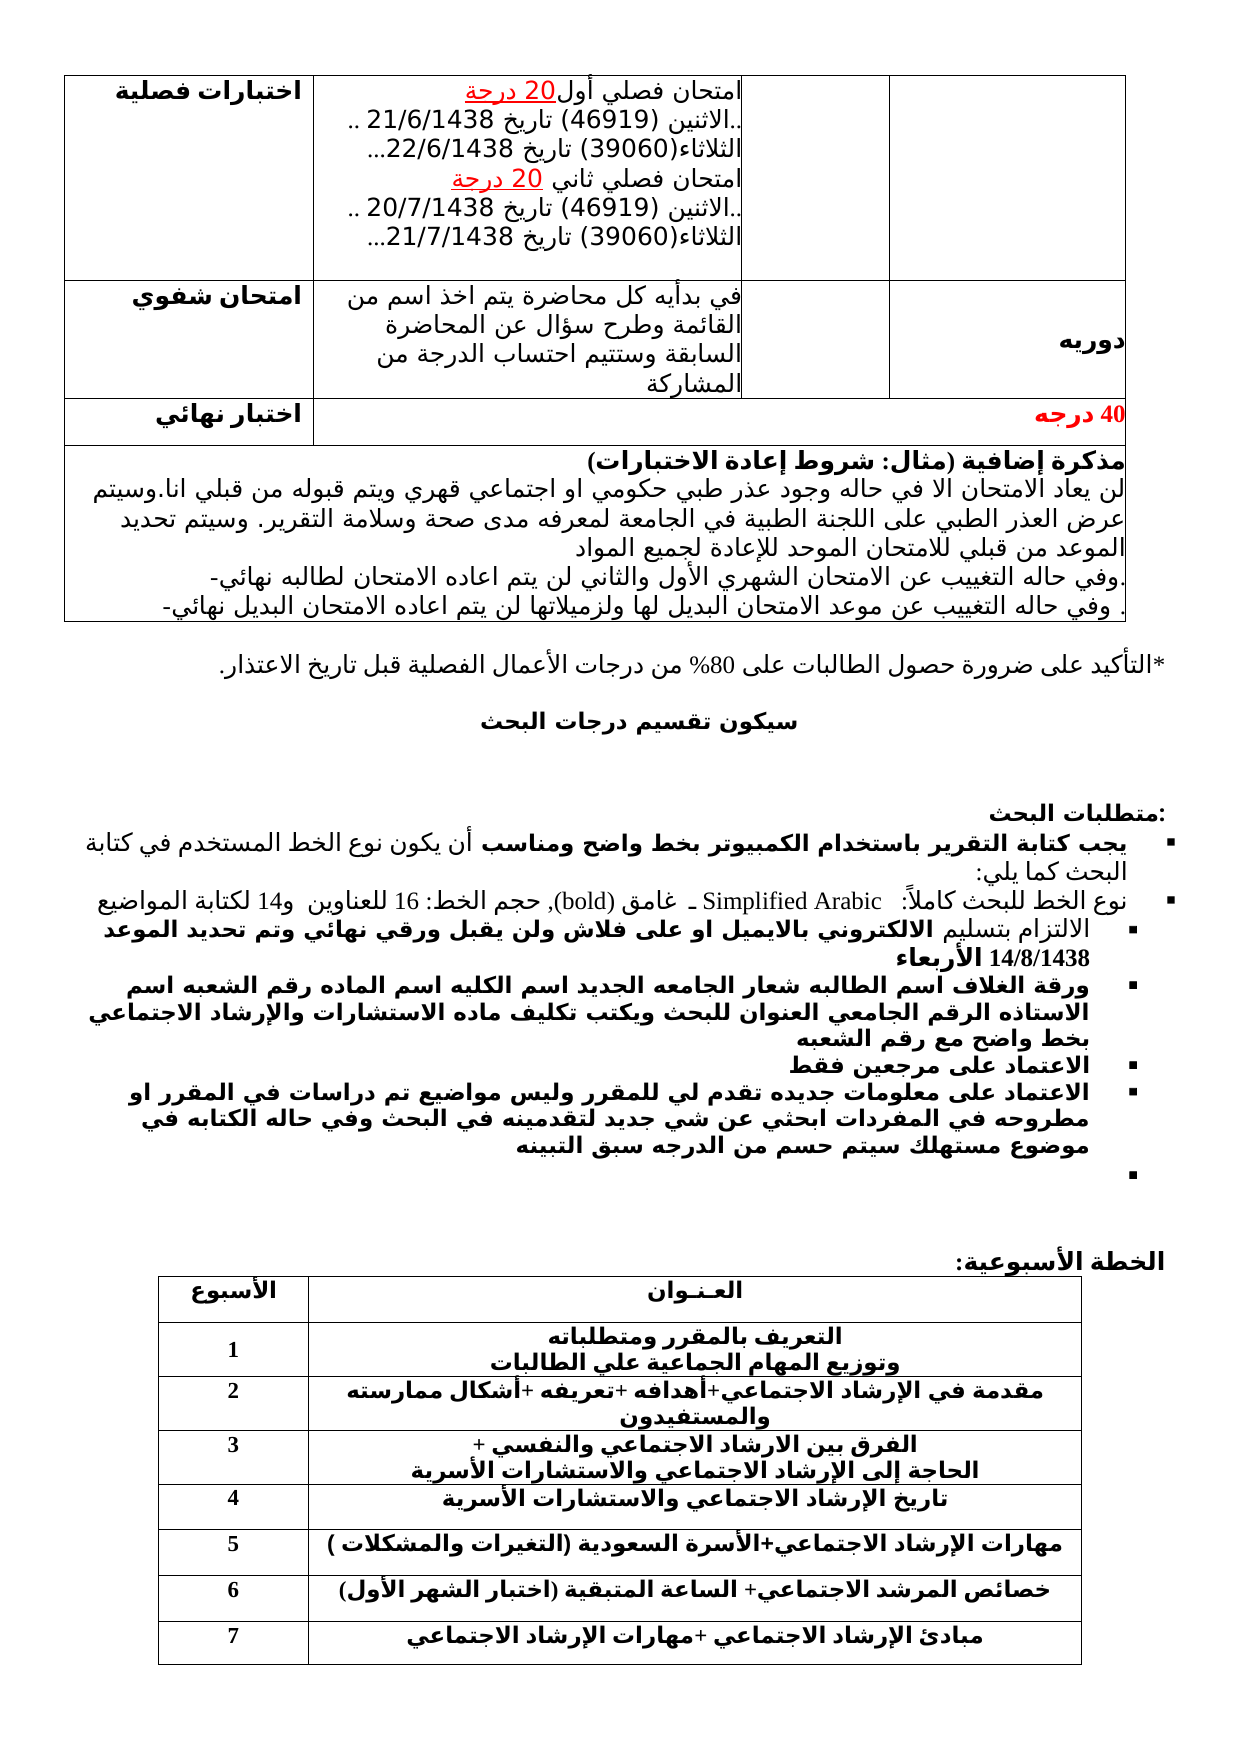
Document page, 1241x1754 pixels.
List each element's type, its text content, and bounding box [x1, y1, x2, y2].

table_cell تاريخ الإرشاد الاجتماعي والاستشارات الأسرية [309, 1485, 1081, 1529]
list نوع الخط للبحث كاملاً: Simplified Arabic ـ غامق (bold), حجم الخط: 16 للعناوين و14 لكتابة المواضيع [75, 886, 1165, 914]
table_cell التعريف بالمقرر ومتطلباته وتوزيع المهام الجماعية علي الطالبات [309, 1323, 1081, 1376]
table_cell [742, 281, 889, 398]
table_cell في بدأيه كل محاضرة يتم اخذ اسم من القائمة وطرح سؤال عن المحاضرة السابقة وستتيم احتساب الدرجة من المشاركة [314, 281, 741, 398]
table_cell مقدمة في الإرشاد الاجتماعي+أهدافه +تعريفه +أشكال ممارسته والمستفيدون [309, 1377, 1081, 1430]
table_cell 2 [159, 1377, 308, 1430]
table_cell اختبارات فصلية [65, 76, 313, 280]
text سيكون تقسيم درجات البحث [112, 708, 1165, 734]
list الاعتماد على مرجعين فقط [75, 1052, 1128, 1079]
text متطلبات البحث: [150, 797, 1165, 828]
table_cell مبادئ الإرشاد الاجتماعي +مهارات الإرشاد الاجتماعي [309, 1622, 1081, 1664]
table_header العـنـوان [309, 1277, 1081, 1322]
table_cell 6 [159, 1576, 308, 1621]
text الخطة الأسبوعية: [75, 1247, 1165, 1276]
table_cell [890, 76, 1125, 280]
table_cell دوريه [890, 281, 1125, 398]
table_cell مهارات الإرشاد الاجتماعي+الأسرة السعودية (التغيرات والمشكلات ) [309, 1530, 1081, 1575]
table_cell 3 [159, 1431, 308, 1483]
list الاعتماد على معلومات جديده تقدم لي للمقرر وليس مواضيع تم دراسات في المقرر او مطروحه في المفردات ابحثي عن شي جديد لتقدمينه في البحث وفي حاله الكتابه في موضوع مستهلك سيتم حسم من الدرجه سبق التبينه [75, 1079, 1128, 1159]
list يجب كتابة التقرير باستخدام الكمبيوتر بخط واضح ومناسب أن يكون نوع الخط المستخدم في كتابة البحث كما يلي: [75, 828, 1165, 886]
table_cell اختبار نهائي [65, 399, 313, 445]
table_cell خصائص المرشد الاجتماعي+ الساعة المتبقية (اختبار الشهر الأول) [309, 1576, 1081, 1621]
table_cell مذكرة إضافية (مثال: شروط إعادة الاختبارات) لن يعاد الامتحان الا في حاله وجود عذر طبي حكومي او اجتماعي قهري ويتم قبوله من قبلي انا.وسيتم عرض العذر الطبي على اللجنة الطبية في الجامعة لمعرفه مدى صحة وسلامة التقرير. وسيتم تحديد الموعد من قبلي للامتحان الموحد للإعادة لجميع المواد -وفي حاله التغييب عن الامتحان الشهري الأول والثاني لن يتم اعاده الامتحان لطالبه نهائي. -وفي حاله التغييب عن موعد الامتحان البديل لها ولزميلاتها لن يتم اعاده الامتحان البديل نهائي . [65, 446, 1125, 621]
table_cell 40 درجه [314, 399, 1125, 445]
text *التأكيد على ضرورة حصول الطالبات على 80% من درجات الأعمال الفصلية قبل تاريخ الاعتذار. [75, 650, 1165, 679]
table_cell امتحان فصلي أول20 درجة .. الاثنين (46919) تاريخ 21/6/1438.. ...الثلاثاء(39060) تاريخ 22/6/1438 امتحان فصلي ثاني 20 درجة .. الاثنين (46919) تاريخ 20/7/1438.. ...الثلاثاء(39060) تاريخ 21/7/1438 [314, 76, 741, 280]
table_cell امتحان شفوي [65, 281, 313, 398]
list ورقة الغلاف اسم الطالبه شعار الجامعه الجديد اسم الكليه اسم الماده رقم الشعبه اسم الاستاذه الرقم الجامعي العنوان للبحث ويكتب تكليف ماده الاستشارات والإرشاد الاجتماعي بخط واضح مع رقم الشعبه [75, 972, 1128, 1052]
table_cell [742, 76, 889, 280]
table_cell 5 [159, 1530, 308, 1575]
table_cell 1 [159, 1323, 308, 1376]
table_cell 4 [159, 1485, 308, 1529]
list الالتزام بتسليم الالكتروني بالايميل او على فلاش ولن يقبل ورقي نهائي وتم تحديد الموعد 14/8/1438 الأربعاء [75, 914, 1128, 972]
table_cell الفرق بين الارشاد الاجتماعي والنفسي + الحاجة إلى الإرشاد الاجتماعي والاستشارات الأسرية [309, 1431, 1081, 1483]
table_header الأسبوع [159, 1277, 308, 1322]
table_cell 7 [159, 1622, 308, 1664]
